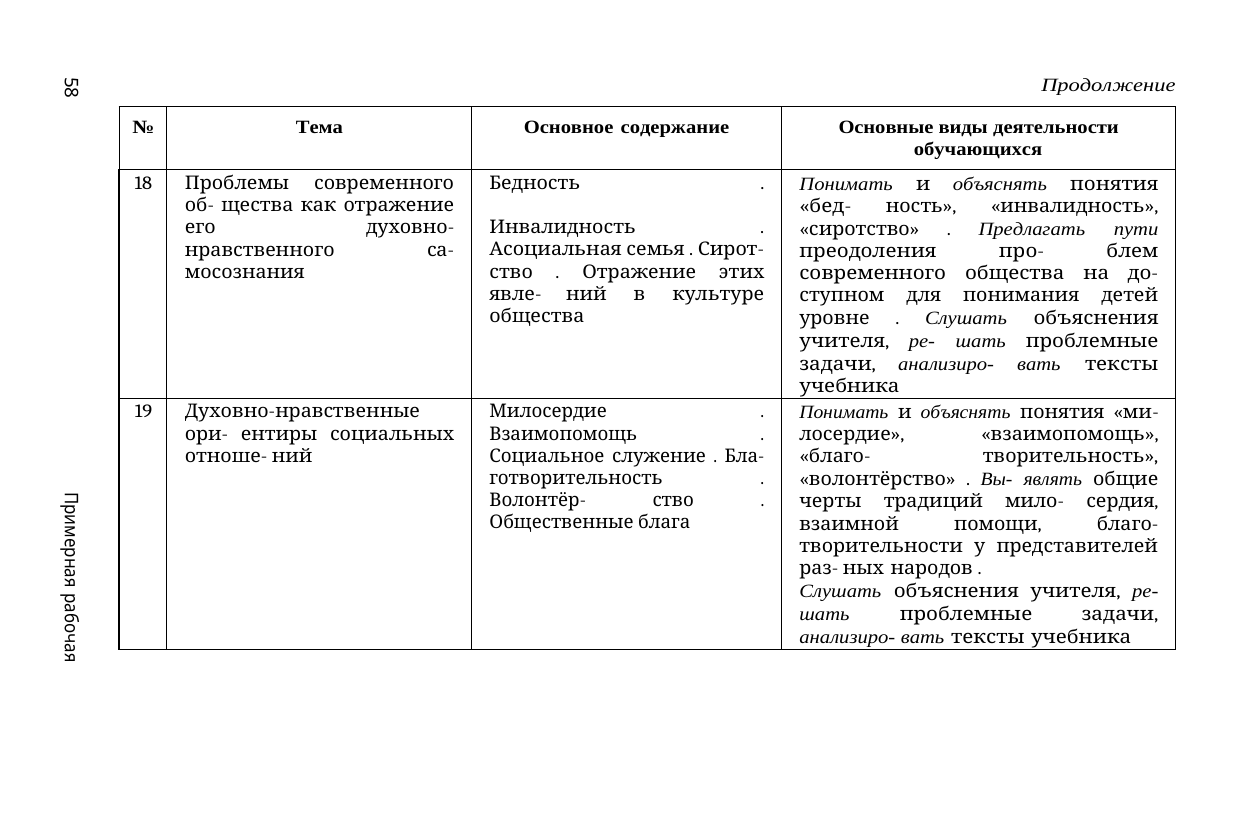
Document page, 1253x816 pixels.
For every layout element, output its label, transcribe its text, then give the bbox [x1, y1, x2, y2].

table_header Тема [167, 107, 471, 169]
table_header Основное содержание [472, 107, 781, 169]
table_cell 18 [120, 170, 166, 397]
table_cell 19 [120, 399, 166, 648]
text Продолжение [106, 74, 1175, 95]
table_cell Бедность . Инвалидность . Асоциальная семья . Сирот- ство . Отражение этих явле- ний в культуре общества [472, 170, 781, 397]
table_header Основные виды деятельности обучающихся [782, 107, 1175, 169]
table_cell Милосердие . Взаимопомощь . Социальное служение . Бла- готворительность . Волонтёр- ство . Общественные блага [472, 399, 781, 648]
table_cell Понимать и объяснять понятия «ми- лосердие», «взаимопомощь», «благо- творительность», «волонтёрство» . Вы- являть общие черты традиций мило- сердия, взаимной помощи, благо- творительности у представителей раз- ных народов . Слушать объяснения учителя, ре- шать проблемные задачи, анализиро- вать тексты учебника [782, 399, 1175, 648]
table_cell Понимать и объяснять понятия «бед- ность», «инвалидность», «сиротство» . Предлагать пути преодоления про- блем современного общества на до- ступном для понимания детей уровне . Слушать объяснения учителя, ре- шать проблемные задачи, анализиро- вать тексты учебника [782, 170, 1175, 397]
table_cell Проблемы современного об- щества как отражение его духовно-нравственного са- мосознания [167, 170, 471, 397]
table_header № [120, 107, 166, 169]
table_cell Духовно-нравственные ори- ентиры социальных отноше- ний [167, 399, 471, 648]
